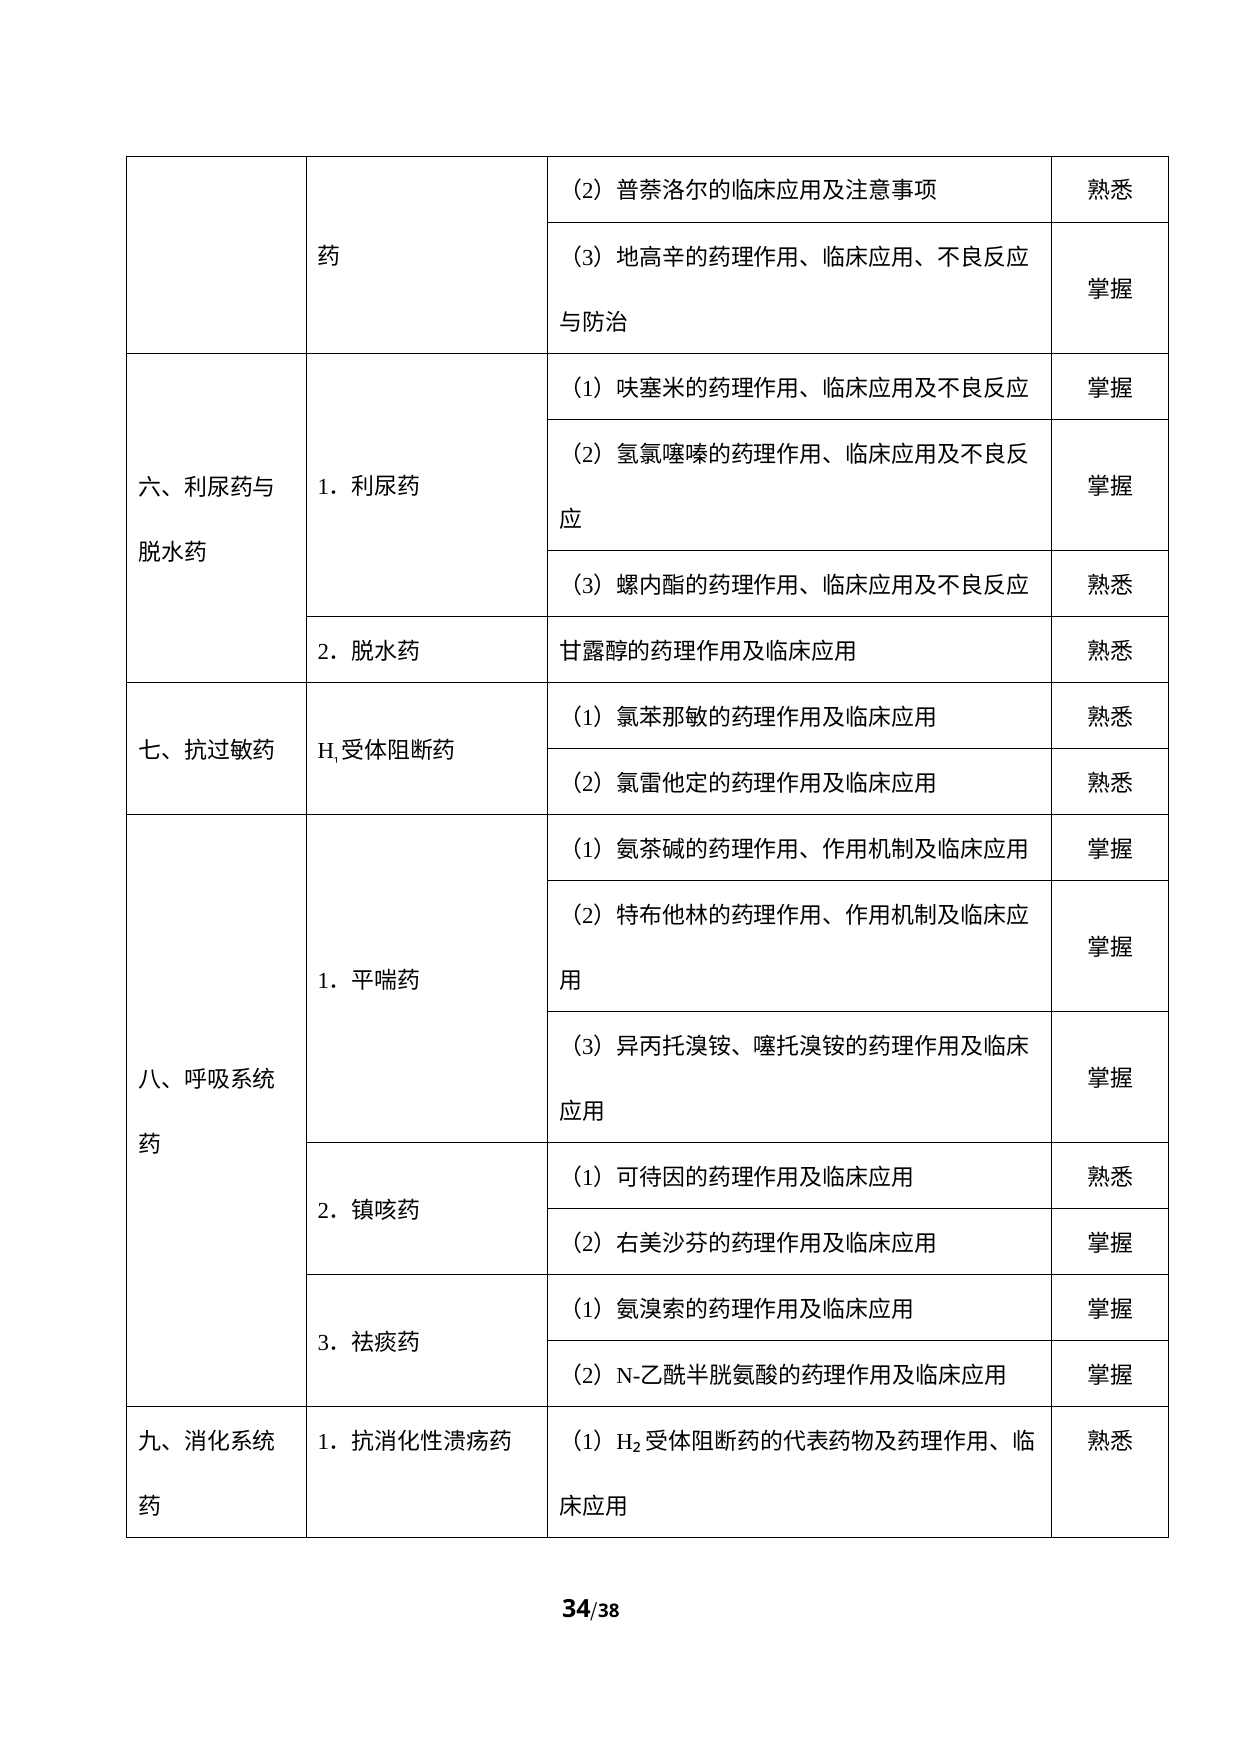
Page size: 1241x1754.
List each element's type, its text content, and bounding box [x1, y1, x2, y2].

table_cell 掌握 [1052, 1341, 1168, 1406]
table_cell 九、消化系统药 [127, 1407, 306, 1537]
table_cell 3．祛痰药 [307, 1275, 547, 1406]
table_cell （1）可待因的药理作用及临床应用 [548, 1143, 1051, 1208]
table_cell （3）异丙托溴铵、噻托溴铵的药理作用及临床应用 [548, 1012, 1051, 1142]
table_cell 熟悉 [1052, 1407, 1168, 1537]
table_cell 2．镇咳药 [307, 1143, 547, 1274]
table_cell （3）地高辛的药理作用、临床应用、不良反应与防治 [548, 223, 1051, 353]
table_cell （1）氨溴索的药理作用及临床应用 [548, 1275, 1051, 1340]
table_cell 掌握 [1052, 881, 1168, 1011]
table_cell 八、呼吸系统药 [127, 815, 306, 1406]
table_cell 掌握 [1052, 1012, 1168, 1142]
table_cell 1．平喘药 [307, 815, 547, 1142]
table_cell 1．利尿药 [307, 354, 547, 616]
table_cell （2）氯雷他定的药理作用及临床应用 [548, 749, 1051, 814]
table_cell 熟悉 [1052, 1143, 1168, 1208]
table_cell 熟悉 [1052, 749, 1168, 814]
table_cell 2．脱水药 [307, 617, 547, 682]
table_cell 5．抗慢性心功能不全药 [307, 157, 547, 353]
table_cell H₁受体阻断药 [307, 683, 547, 814]
table_cell （2）氢氯噻嗪的药理作用、临床应用及不良反应 [548, 420, 1051, 550]
table_cell 熟悉 [1052, 617, 1168, 682]
table_cell 1．抗消化性溃疡药 [307, 1407, 547, 1537]
table_cell （3）螺内酯的药理作用、临床应用及不良反应 [548, 551, 1051, 616]
table_cell 熟悉 [1052, 157, 1168, 222]
table_cell 掌握 [1052, 420, 1168, 550]
table_cell 掌握 [1052, 1209, 1168, 1274]
table_cell 六、利尿药与脱水药 [127, 354, 306, 682]
table_cell 掌握 [1052, 815, 1168, 880]
table_cell （2）右美沙芬的药理作用及临床应用 [548, 1209, 1051, 1274]
table_cell （2）N-乙酰半胱氨酸的药理作用及临床应用 [548, 1341, 1051, 1406]
table_cell （1）氨茶碱的药理作用、作用机制及临床应用 [548, 815, 1051, 880]
table_cell （1）H₂受体阻断药的代表药物及药理作用、临床应用 [548, 1407, 1051, 1537]
table_cell 七、抗过敏药 [127, 683, 306, 814]
table_cell 掌握 [1052, 354, 1168, 419]
table_cell 熟悉 [1052, 683, 1168, 748]
table_cell （1）氯苯那敏的药理作用及临床应用 [548, 683, 1051, 748]
table_cell 熟悉 [1052, 551, 1168, 616]
table_cell 掌握 [1052, 1275, 1168, 1340]
table_cell （1）呋塞米的药理作用、临床应用及不良反应 [548, 354, 1051, 419]
table_cell （2）特布他林的药理作用、作用机制及临床应用 [548, 881, 1051, 1011]
table_cell 甘露醇的药理作用及临床应用 [548, 617, 1051, 682]
table_cell 掌握 [1052, 223, 1168, 353]
table_cell （2）普萘洛尔的临床应用及注意事项 [548, 157, 1051, 222]
